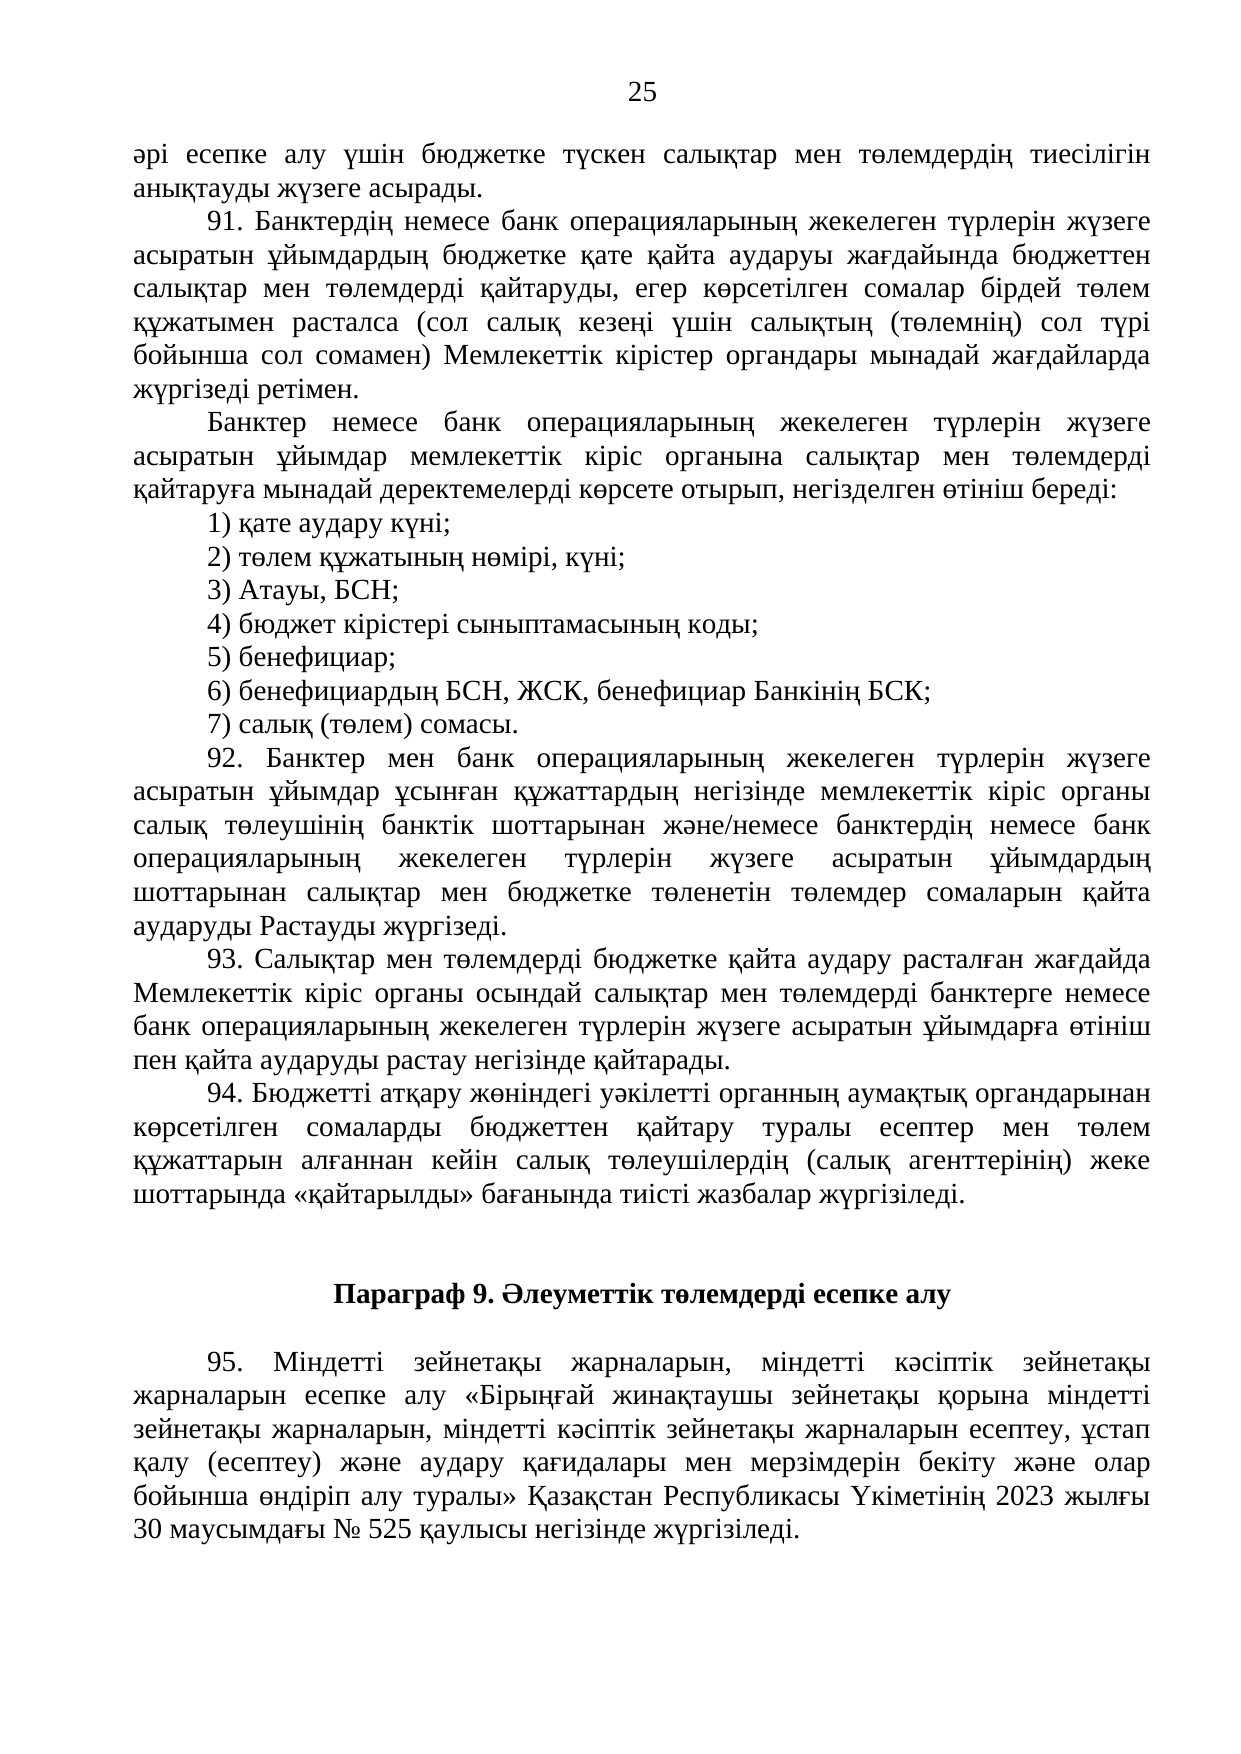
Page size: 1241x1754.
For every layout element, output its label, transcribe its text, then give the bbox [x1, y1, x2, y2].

text 94. Бюджетті атқару жөніндегі уәкілетті органның аумақтық органдарынан көрсетілген сомаларды бюджеттен қайтару туралы есептер мен төлем құжаттарын алғаннан кейін салық төлеушілердің (салық агенттерінің) жеке шоттарында «қайтарылды» бағанында тиісті жазбалар жүргізіледі. [133, 1075, 1152, 1209]
text 7) салық (төлем) сомасы. [133, 706, 1152, 740]
text 93. Салықтар мен төлемдерді бюджетке қайта аудару расталған жағдайда Мемлекеттік кіріс органы осындай салықтар мен төлемдерді банктерге немесе банк операцияларының жекелеген түрлерін жүзеге асыратын ұйымдарға өтініш пен қайта аударуды растау негізінде қайтарады. [133, 941, 1152, 1075]
text 4) бюджет кірістері сыныптамасының коды; [133, 606, 1152, 639]
text 5) бенефициар; [133, 639, 1152, 673]
text Банктер немесе банк операцияларының жекелеген түрлерін жүзеге асыратын ұйымдар мемлекеттік кіріс органына салықтар мен төлемдерді қайтаруға мынадай деректемелерді көрсете отырып, негізделген өтініш береді: [133, 404, 1152, 505]
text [133, 136, 1152, 203]
text 2) төлем құжатының нөмірі, күні; [133, 539, 1152, 572]
text 6) бенефициардың БСН, ЖСК, бенефициар Банкінің БСК; [133, 673, 1152, 706]
text 91. Банктердің немесе банк операцияларының жекелеген түрлерін жүзеге асыратын ұйымдардың бюджетке қате қайта аударуы жағдайында бюджеттен салықтар мен төлемдерді қайтаруды, егер көрсетілген сомалар бірдей төлем құжатымен расталса (сол салық кезеңі үшін салықтың (төлемнің) сол түрі бойынша сол сомамен) Мемлекеттік кірістер органдары мынадай жағдайларда жүргізеді ретімен. [133, 203, 1152, 404]
text 95. Міндетті зейнетақы жарналарын, міндетті кәсіптік зейнетақы жарналарын есепке алу «Бірыңғай жинақтаушы зейнетақы қорына міндетті зейнетақы жарналарын, міндетті кәсіптік зейнетақы жарналарын есептеу, ұстап қалу (есептеу) және аудару қағидалары мен мерзімдерін бекіту және олар бойынша өндіріп алу туралы» Қазақстан Республикасы Үкіметінің 2023 жылғы 30 маусымдағы № 525 қаулысы негізінде жүргізіледі. [133, 1344, 1152, 1545]
text 1) қате аудару күні; [133, 505, 1152, 539]
text Параграф 9. Әлеуметтік төлемдерді есепке алу [133, 1277, 1152, 1310]
text 3) Атауы, БСН; [133, 572, 1152, 606]
text 92. Банктер мен банк операцияларының жекелеген түрлерін жүзеге асыратын ұйымдар ұсынған құжаттардың негізінде мемлекеттік кіріс органы салық төлеушінің банктік шоттарынан және/немесе банктердің немесе банк операцияларының жекелеген түрлерін жүзеге асыратын ұйымдардың шоттарынан салықтар мен бюджетке төленетін төлемдер сомаларын қайта аударуды Растауды жүргізеді. [133, 740, 1152, 941]
